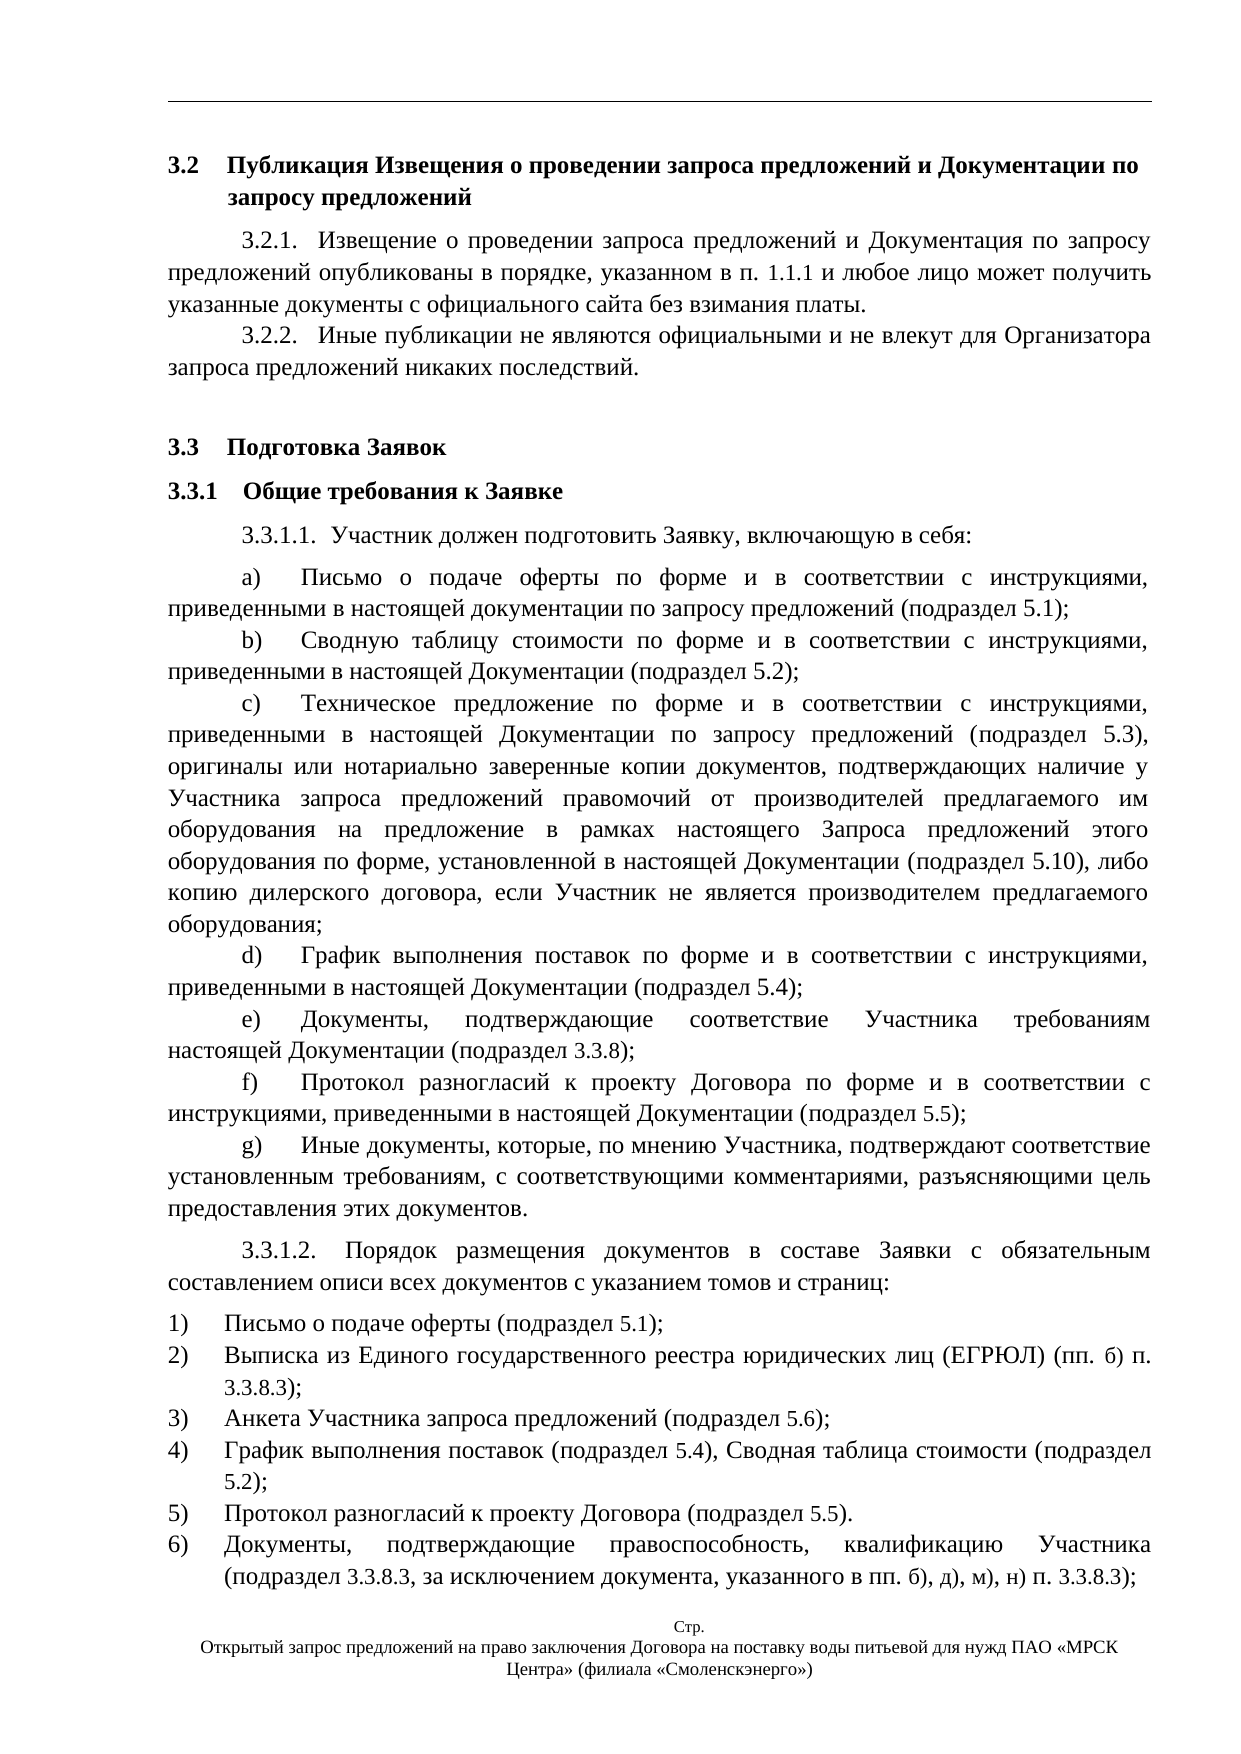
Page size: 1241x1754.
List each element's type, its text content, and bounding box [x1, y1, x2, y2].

list Протокол разногласий к проекту Договора (подраздел 5.5). [168, 1498, 1152, 1527]
list Иные публикации не являются официальными и не влекут для Организатора запроса предложений никаких последствий. [168, 320, 1152, 381]
list Анкета Участника запроса предложений (подраздел 5.6); [168, 1403, 1152, 1432]
list Техническое предложение по форме и в соответствии с инструкциями, приведенными в настоящей Документации по запросу предложений (подраздел 5.3), оригиналы или нотариально заверенные копии документов, подтверждающих наличие у Участника запроса предложений правомочий от производителей предлагаемого им оборудования на предложение в рамках настоящего Запроса предложений этого оборудования по форме, установленной в настоящей Документации (подраздел 5.10), либо копию дилерского договора, если Участник не является производителем предлагаемого оборудования; [168, 688, 1148, 938]
list Сводную таблицу стоимости по форме и в соответствии с инструкциями, приведенными в настоящей Документации (подраздел 5.2); [168, 625, 1148, 685]
list Письмо о подаче оферты (подраздел 5.1); [168, 1308, 1152, 1337]
subtitle Публикация Извещения о проведении запроса предложений и Документации по запросу предложений [168, 150, 1152, 210]
list Выписка из Единого государственного реестра юридических лиц (ЕГРЮЛ) (пп. б) п. 3.3.8.3); [168, 1340, 1152, 1400]
list Иные документы, которые, по мнению Участника, подтверждают соответствие установленным требованиям, с соответствующими комментариями, разъясняющими цель предоставления этих документов. [168, 1130, 1152, 1222]
subtitle Подготовка Заявок [168, 432, 1152, 460]
list Участник должен подготовить Заявку, включающую в себя: [168, 520, 1152, 548]
list Извещение о проведении запроса предложений и Документация по запросу предложений опубликованы в порядке, указанном в п. 1.1.1 и любое лицо может получить указанные документы с официального сайта без взимания платы. [168, 226, 1152, 317]
list Документы, подтверждающие соответствие Участника требованиям настоящей Документации (подраздел 3.3.8); [168, 1004, 1151, 1064]
list Протокол разногласий к проекту Договора по форме и в соответствии с инструкциями, приведенными в настоящей Документации (подраздел 5.5); [168, 1067, 1151, 1127]
list График выполнения поставок по форме и в соответствии с инструкциями, приведенными в настоящей Документации (подраздел 5.4); [168, 941, 1149, 1001]
subtitle Общие требования к Заявке [168, 476, 1152, 504]
list Документы, подтверждающие правоспособность, квалификацию Участника (подраздел 3.3.8.3, за исключением документа, указанного в пп. б), д), м), н) п. 3.3.8.3); [168, 1529, 1152, 1590]
list Порядок размещения документов в составе Заявки с обязательным составлением описи всех документов с указанием томов и страниц: [168, 1235, 1152, 1295]
list Письмо о подаче оферты по форме и в соответствии с инструкциями, приведенными в настоящей документации по запросу предложений (подраздел 5.1); [168, 562, 1148, 622]
list График выполнения поставок (подраздел 5.4), Сводная таблица стоимости (подраздел 5.2); [168, 1435, 1152, 1495]
